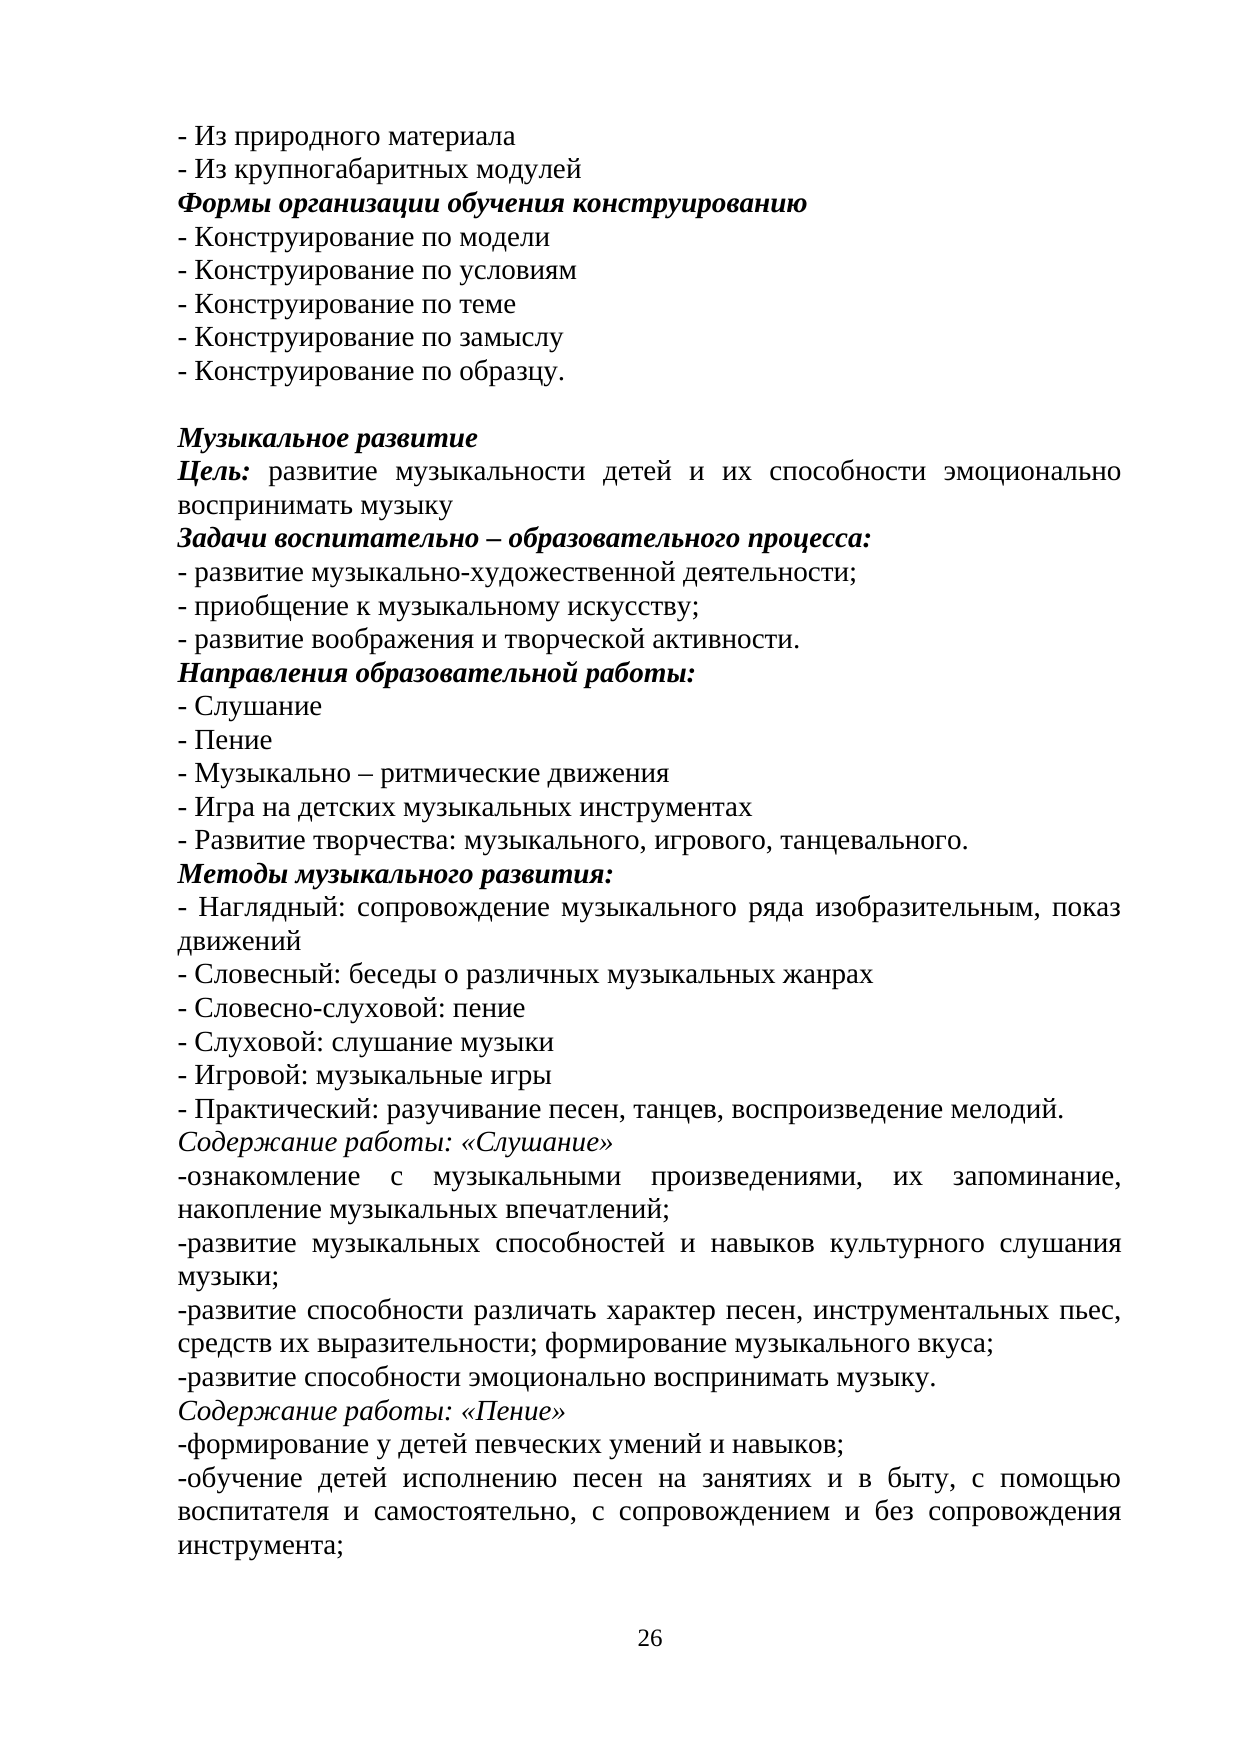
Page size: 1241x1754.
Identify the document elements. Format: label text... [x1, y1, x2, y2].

text - развитие музыкально-художественной деятельности; [177, 554, 1122, 588]
text - Конструирование по условиям [177, 252, 1122, 286]
text -формирование у детей певческих умений и навыков; [177, 1426, 1122, 1460]
text - Конструирование по модели [177, 219, 1122, 252]
text - Игровой: музыкальные игры [177, 1057, 1122, 1091]
text Цель: развитие музыкальности детей и их способности эмоционально воспринимать музыку [177, 453, 1122, 521]
text -развитие способности эмоционально воспринимать музыку. [177, 1359, 1122, 1393]
text Музыкальное развитие [177, 420, 1122, 453]
text - Конструирование по замыслу [177, 319, 1122, 353]
text - Игра на детских музыкальных инструментах [177, 789, 1122, 822]
text - Конструирование по теме [177, 286, 1122, 319]
text - Из природного материала [177, 118, 1122, 152]
text Содержание работы: «Слушание» [177, 1124, 1122, 1158]
text - развитие воображения и творческой активности. [177, 621, 1122, 655]
text - Развитие творчества: музыкального, игрового, танцевального. [177, 822, 1122, 856]
text Направления образовательной работы: [177, 655, 1122, 688]
text Методы музыкального развития: [177, 856, 1122, 889]
text - Из крупногабаритных модулей [177, 152, 1122, 185]
text Содержание работы: «Пение» [177, 1393, 1122, 1426]
text - Наглядный: сопровождение музыкального ряда изобразительным, показ движений [177, 889, 1122, 957]
text Задачи воспитательно – образовательного процесса: [177, 521, 1122, 554]
text - Словесно-слуховой: пение [177, 990, 1122, 1024]
text - Слушание [177, 688, 1122, 722]
text - Словесный: беседы о различных музыкальных жанрах [177, 957, 1122, 990]
text -развитие музыкальных способностей и навыков культурного слушания музыки; [177, 1225, 1122, 1292]
text - Пение [177, 722, 1122, 755]
text - приобщение к музыкальному искусству; [177, 588, 1122, 621]
text - Практический: разучивание песен, танцев, воспроизведение мелодий. [177, 1091, 1122, 1124]
text -ознакомление с музыкальными произведениями, их запоминание, накопление музыкальных впечатлений; [177, 1158, 1122, 1225]
text - Конструирование по образцу. [177, 353, 1122, 386]
text Формы организации обучения конструированию [177, 185, 1122, 219]
text -обучение детей исполнению песен на занятиях и в быту, с помощью воспитателя и самостоятельно, с сопровождением и без сопровождения инструмента; [177, 1460, 1122, 1560]
text -развитие способности различать характер песен, инструментальных пьес, средств их выразительности; формирование музыкального вкуса; [177, 1292, 1122, 1359]
text - Музыкально – ритмические движения [177, 755, 1122, 789]
text - Слуховой: слушание музыки [177, 1024, 1122, 1057]
